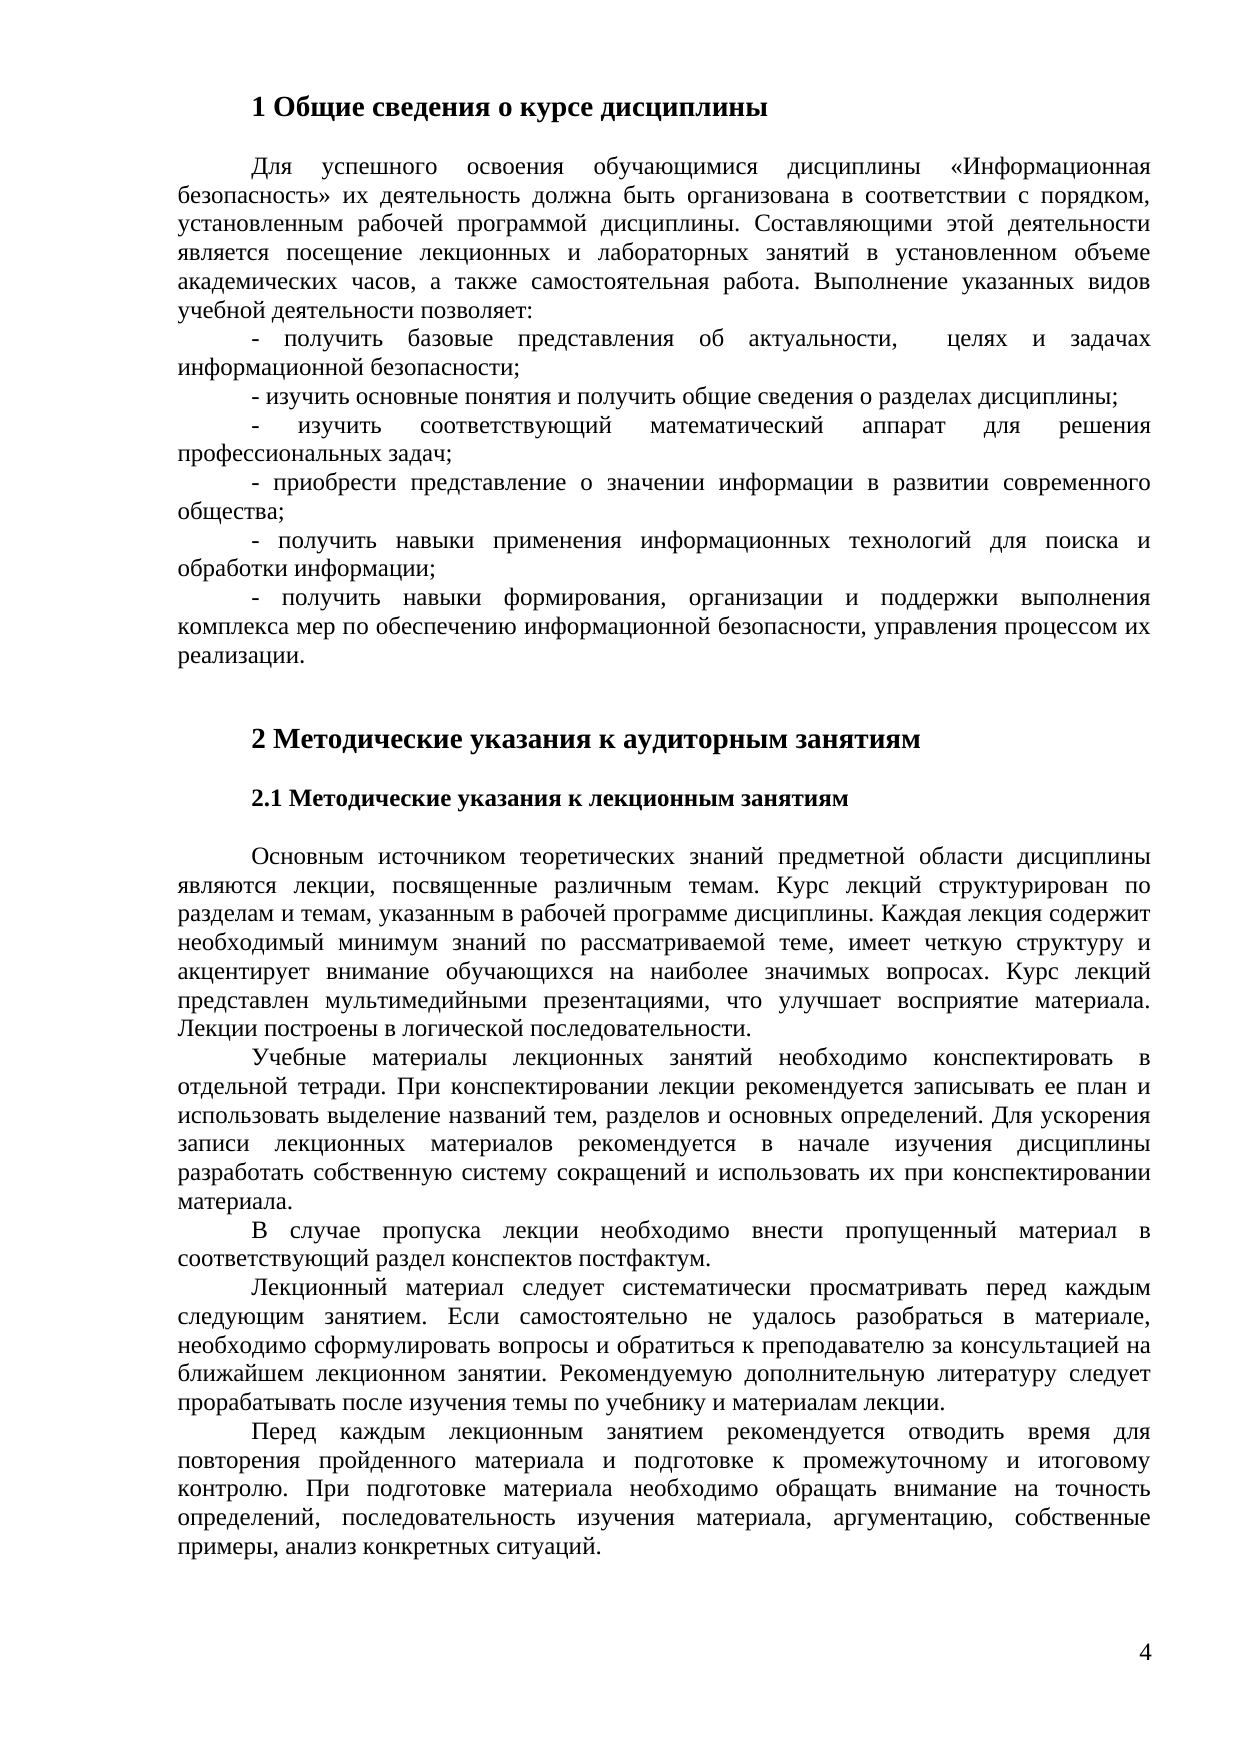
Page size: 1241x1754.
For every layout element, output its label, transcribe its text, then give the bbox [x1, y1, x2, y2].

text Перед каждым лекционным занятием рекомендуется отводить время для повторения пройденного материала и подготовке к промежуточному и итоговому контролю. При подготовке материала необходимо обращать внимание на точность определений, последовательность изучения материала, аргументацию, собственные примеры, анализ конкретных ситуаций. [177, 1416, 1152, 1560]
text - изучить соответствующий математический аппарат для решения профессиональных задач; [177, 410, 1152, 467]
text - изучить основные понятия и получить общие сведения о разделах дисциплины; [177, 381, 1152, 410]
text - приобрести представление о значении информации в развитии современного общества; [177, 467, 1152, 525]
text - получить базовые представления об актуальности, целях и задачах информационной безопасности; [177, 323, 1152, 381]
text Для успешного освоения обучающимися дисциплины «Информационная безопасность» их деятельность должна быть организована в соответствии с порядком, установленным рабочей программой дисциплины. Составляющими этой деятельности является посещение лекционных и лабораторных занятий в установленном объеме академических часов, а также самостоятельная работа. Выполнение указанных видов учебной деятельности позволяет: [177, 151, 1152, 323]
text В случае пропуска лекции необходимо внести пропущенный материал в соответствующий раздел конспектов постфактум. [177, 1215, 1152, 1272]
text Лекционный материал следует систематически просматривать перед каждым следующим занятием. Если самостоятельно не удалось разобраться в материале, необходимо сформулировать вопросы и обратиться к преподавателю за консультацией на ближайшем лекционном занятии. Рекомендуемую дополнительную литературу следует прорабатывать после изучения темы по учебнику и материалам лекции. [177, 1272, 1152, 1416]
subtitle 2 Методические указания к аудиторным занятиям [177, 721, 1152, 755]
text - получить навыки применения информационных технологий для поиска и обработки информации; [177, 525, 1152, 582]
subtitle 2.1 Методические указания к лекционным занятиям [177, 783, 1152, 812]
text Учебные материалы лекционных занятий необходимо конспектировать в отдельной тетради. При конспектировании лекции рекомендуется записывать ее план и использовать выделение названий тем, разделов и основных определений. Для ускорения записи лекционных материалов рекомендуется в начале изучения дисциплины разработать собственную систему сокращений и использовать их при конспектировании материала. [177, 1042, 1152, 1215]
text - получить навыки формирования, организации и поддержки выполнения комплекса мер по обеспечению информационной безопасности, управления процессом их реализации. [177, 582, 1152, 670]
text Основным источником теоретических знаний предметной области дисциплины являются лекции, посвященные различным темам. Курс лекций структурирован по разделам и темам, указанным в рабочей программе дисциплины. Каждая лекция содержит необходимый минимум знаний по рассматриваемой теме, имеет четкую структуру и акцентирует внимание обучающихся на наиболее значимых вопросах. Курс лекций представлен мультимедийными презентациями, что улучшает восприятие материала. Лекции построены в логической последовательности. [177, 841, 1152, 1042]
subtitle 1 Общие сведения о курсе дисциплины [177, 89, 1152, 122]
